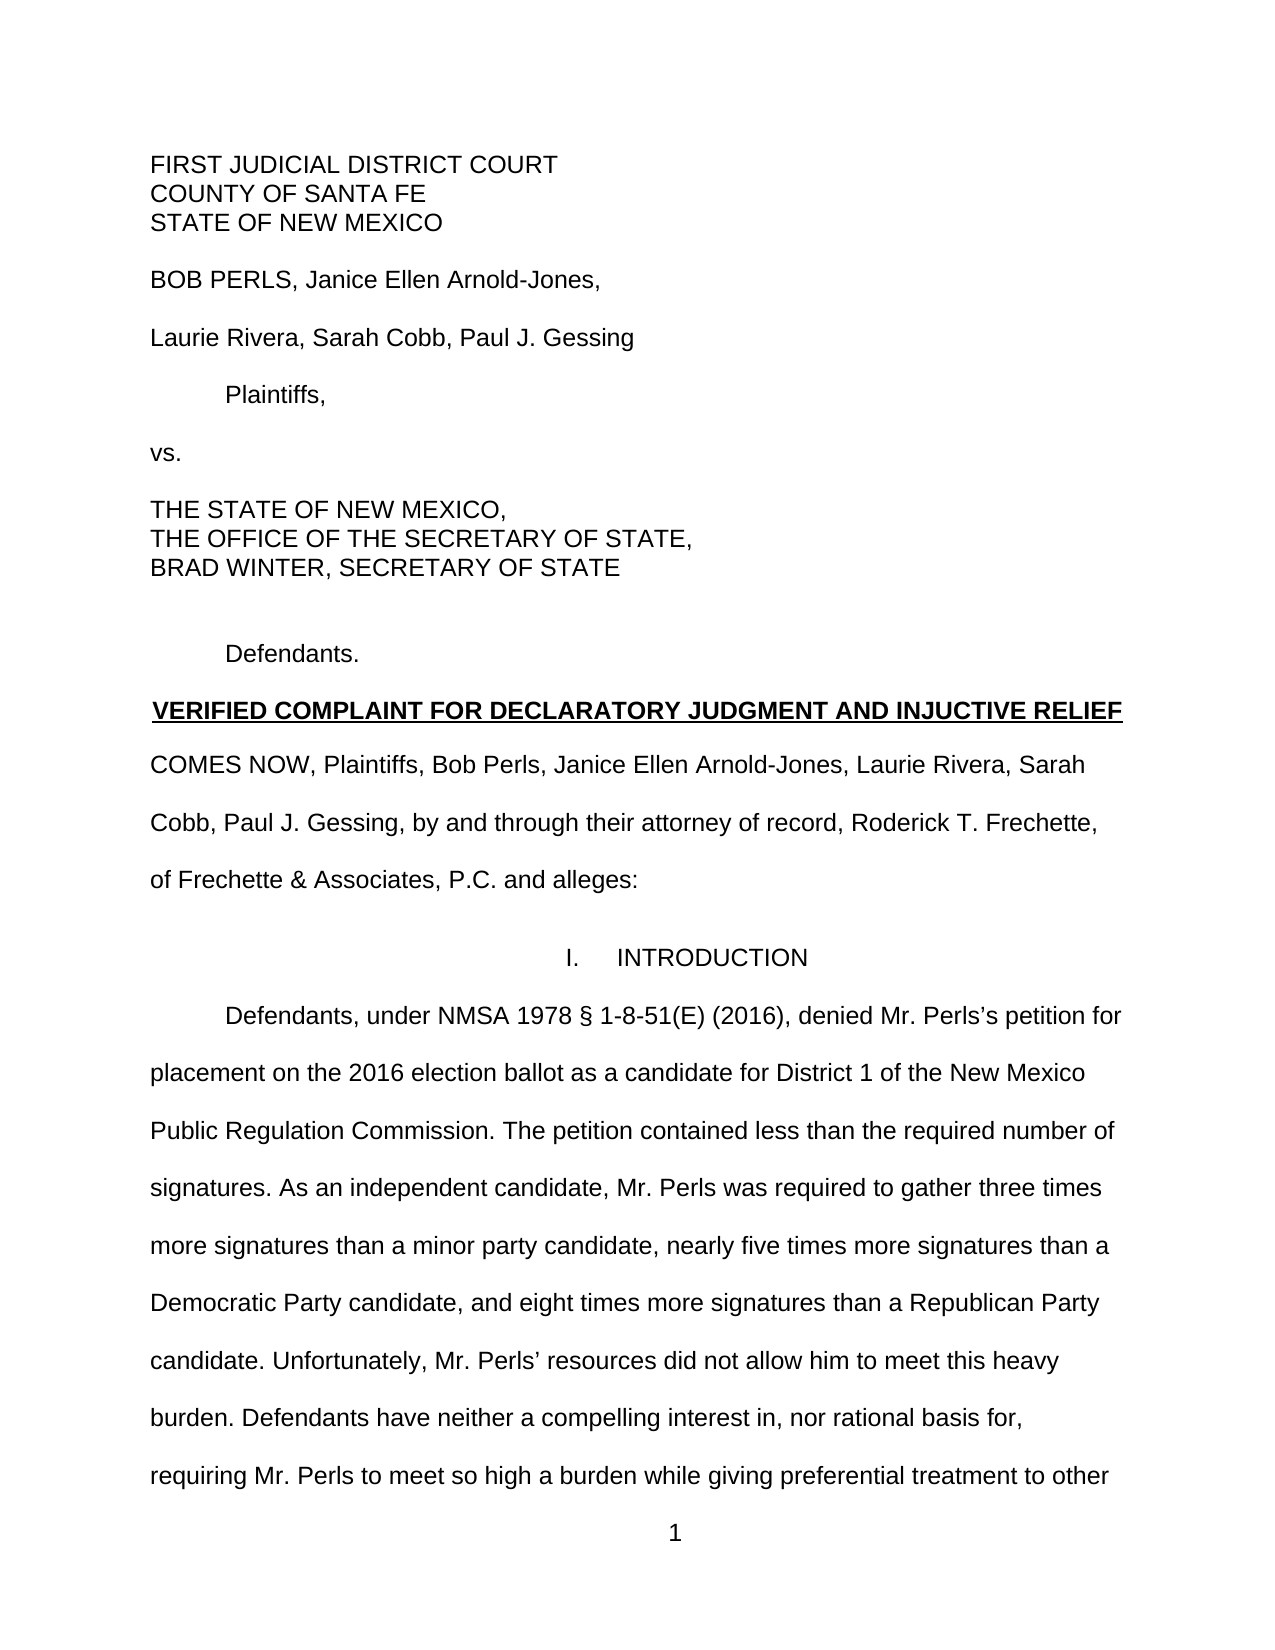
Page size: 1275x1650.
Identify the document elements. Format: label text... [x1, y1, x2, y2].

text Laurie Rivera, Sarah Cobb, Paul J. Gessing [150, 322, 1125, 351]
text THE OFFICE OF THE SECRETARY OF STATE, [150, 524, 1125, 552]
text Plaintiffs, [150, 380, 1125, 409]
text Defendants. [150, 639, 1125, 667]
text BRAD WINTER, SECRETARY OF STATE [150, 552, 1125, 581]
text vs. [150, 437, 1125, 466]
text BOB PERLS, Janice Ellen Arnold-Jones, [150, 265, 1125, 294]
text FIRST JUDICIAL DISTRICT COURT [150, 150, 1125, 179]
text COMES NOW, Plaintiffs, Bob Perls, Janice Ellen Arnold-Jones, Laurie Rivera, Sarah Cobb, Paul J. Gessing, by and through their attorney of record, Roderick T. Frechette, of Frechette & Associates, P.C. and alleges: [150, 750, 1125, 894]
text COUNTY OF SANTA FE [150, 179, 1125, 207]
text THE STATE OF NEW MEXICO, [150, 495, 1125, 524]
subtitle VERIFIED COMPLAINT FOR DECLARATORY JUDGMENT AND INJUCTIVE RELIEF [150, 696, 1125, 725]
subtitle introduction [187, 943, 1125, 972]
text STATE OF NEW MEXICO [150, 207, 1125, 236]
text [150, 1001, 1125, 1489]
